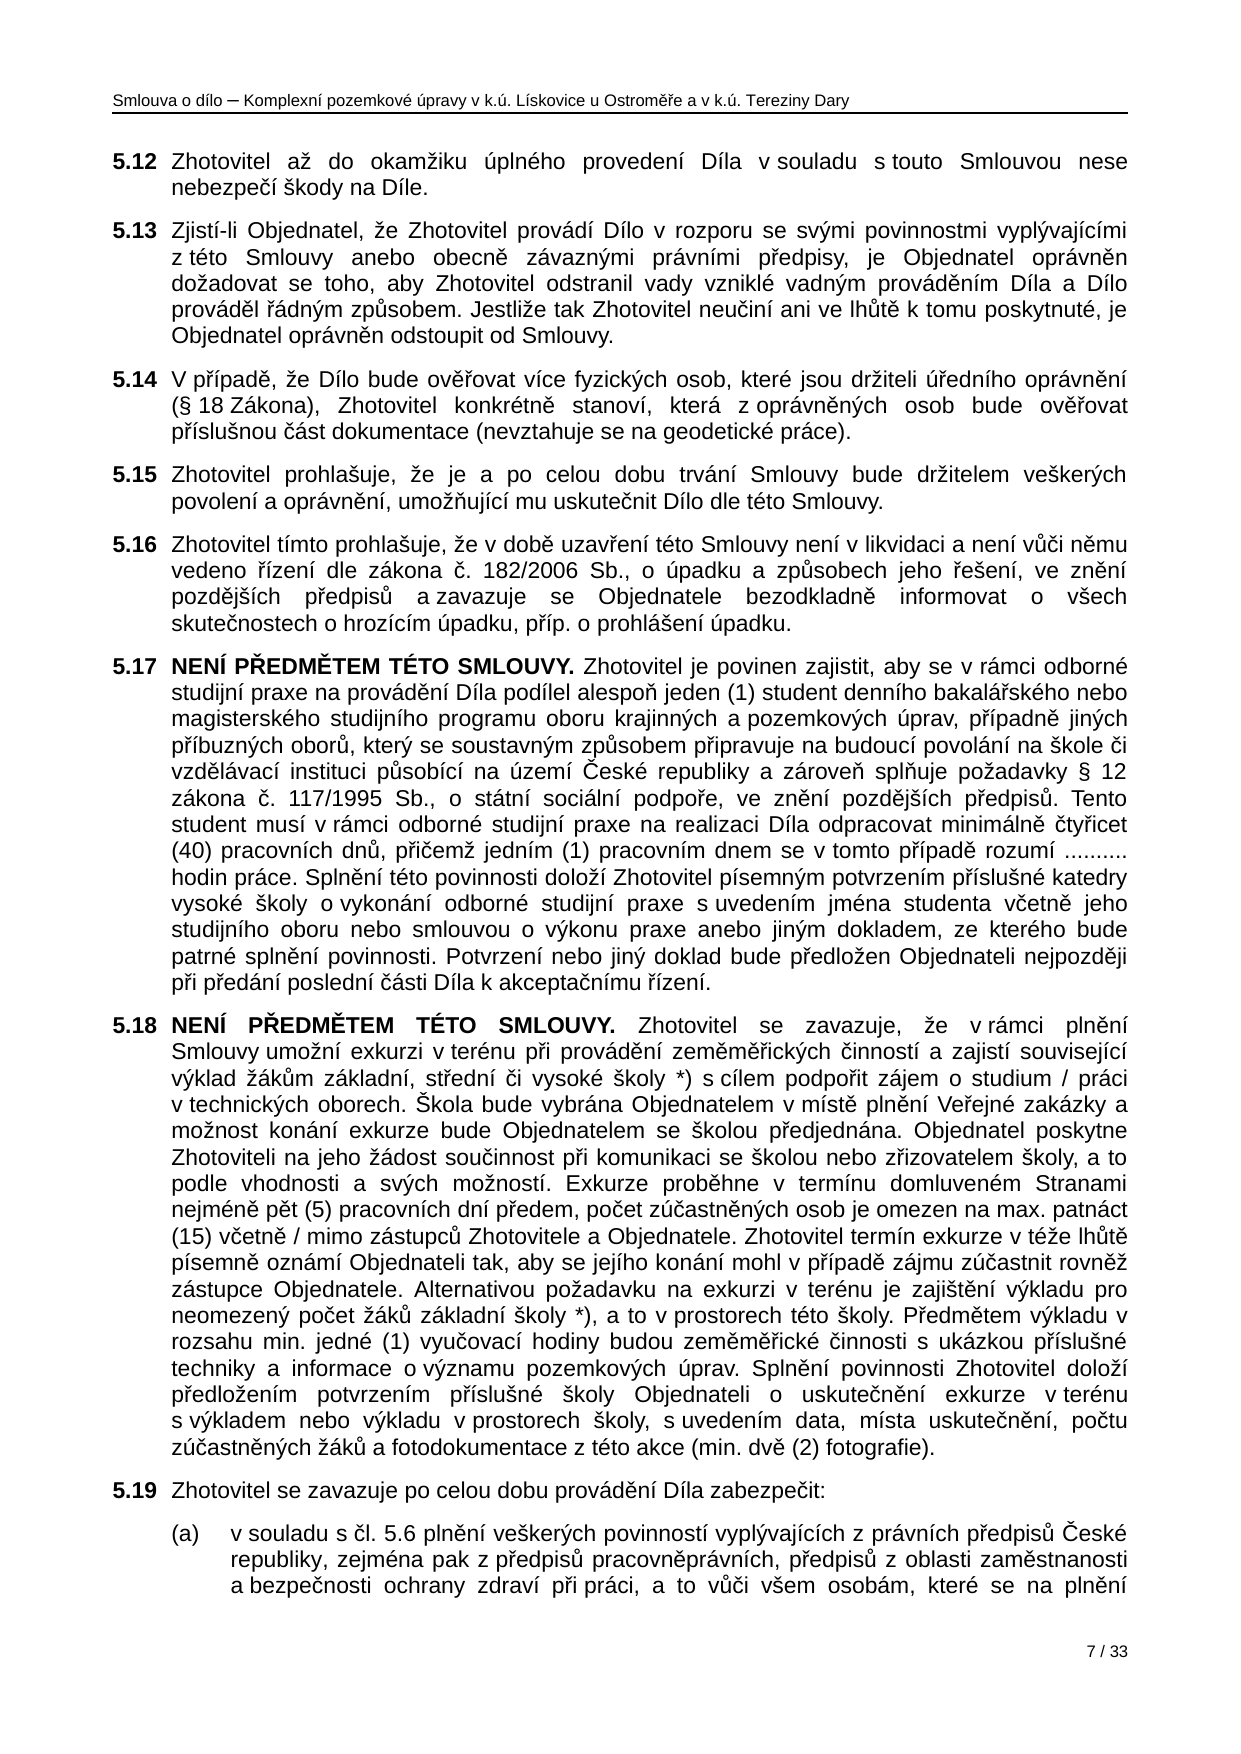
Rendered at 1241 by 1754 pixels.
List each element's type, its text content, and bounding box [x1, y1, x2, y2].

text Zhotovitel prohlašuje, že je a po celou dobu trvání Smlouvy bude držitelem veškerých povolení a oprávnění, umožňující mu uskutečnit Dílo dle této Smlouvy. [112, 461, 1128, 514]
text Zhotovitel se zavazuje po celou dobu provádění Díla zabezpečit: [112, 1477, 1128, 1503]
text NENÍ PŘEDMĚTEM TÉTO SMLOUVY. Zhotovitel je povinen zajistit, aby se v rámci odborné studijní praxe na provádění Díla podílel alespoň jeden (1) student denního bakalářského nebo magisterského studijního programu oboru krajinných a pozemkových úprav, případně jiných příbuzných oborů, který se soustavným způsobem připravuje na budoucí povolání na škole či vzdělávací instituci působící na území České republiky a zároveň splňuje požadavky § 12 zákona č. 117/1995 Sb., o státní sociální podpoře, ve znění pozdějších předpisů. Tento student musí v rámci odborné studijní praxe na realizaci Díla odpracovat minimálně čtyřicet (40) pracovních dnů, přičemž jedním (1) pracovním dnem se v tomto případě rozumí .......... hodin práce. Splnění této povinnosti doloží Zhotovitel písemným potvrzením příslušné katedry vysoké školy o vykonání odborné studijní praxe s uvedením jména studenta včetně jeho studijního oboru nebo smlouvou o výkonu praxe anebo jiným dokladem, ze kterého bude patrné splnění povinnosti. Potvrzení nebo jiný doklad bude předložen Objednateli nejpozději při předání poslední části Díla k akceptačnímu řízení. [112, 653, 1128, 995]
text Zjistí-li Objednatel, že Zhotovitel provádí Dílo v rozporu se svými povinnostmi vyplývajícími z této Smlouvy anebo obecně závaznými právními předpisy, je Objednatel oprávněn dožadovat se toho, aby Zhotovitel odstranil vady vzniklé vadným prováděním Díla a Dílo prováděl řádným způsobem. Jestliže tak Zhotovitel neučiní ani ve lhůtě k tomu poskytnuté, je Objednatel oprávněn odstoupit od Smlouvy. [112, 217, 1128, 349]
text NENÍ PŘEDMĚTEM TÉTO SMLOUVY. Zhotovitel se zavazuje, že v rámci plnění Smlouvy umožní exkurzi v terénu při provádění zeměměřických činností a zajistí související výklad žákům základní, střední či vysoké školy *) s cílem podpořit zájem o studium / práci v technických oborech. Škola bude vybrána Objednatelem v místě plnění Veřejné zakázky a možnost konání exkurze bude Objednatelem se školou předjednána. Objednatel poskytne Zhotoviteli na jeho žádost součinnost při komunikaci se školou nebo zřizovatelem školy, a to podle vhodnosti a svých možností. Exkurze proběhne v termínu domluveném Stranami nejméně pět (5) pracovních dní předem, počet zúčastněných osob je omezen na max. patnáct (15) včetně / mimo zástupců Zhotovitele a Objednatele. Zhotovitel termín exkurze v téže lhůtě písemně oznámí Objednateli tak, aby se jejího konání mohl v případě zájmu zúčastnit rovněž zástupce Objednatele. Alternativou požadavku na exkurzi v terénu je zajištění výkladu pro neomezený počet žáků základní školy *), a to v prostorech této školy. Předmětem výkladu v rozsahu min. jedné (1) vyučovací hodiny budou zeměměřické činnosti s ukázkou příslušné techniky a informace o významu pozemkových úprav. Splnění povinnosti Zhotovitel doloží předložením potvrzením příslušné školy Objednateli o uskutečnění exkurze v terénu s výkladem nebo výkladu v prostorech školy, s uvedením data, místa uskutečnění, počtu zúčastněných žáků a fotodokumentace z této akce (min. dvě (2) fotografie). [112, 1012, 1128, 1460]
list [171, 1520, 1128, 1599]
text V případě, že Dílo bude ověřovat více fyzických osob, které jsou držiteli úředního oprávnění (§ 18 Zákona), Zhotovitel konkrétně stanoví, která z oprávněných osob bude ověřovat příslušnou část dokumentace (nevztahuje se na geodetické práce). [112, 366, 1128, 444]
text Zhotovitel až do okamžiku úplného provedení Díla v souladu s touto Smlouvou nese nebezpečí škody na Díle. [112, 148, 1128, 200]
text Zhotovitel tímto prohlašuje, že v době uzavření této Smlouvy není v likvidaci a není vůči němu vedeno řízení dle zákona č. 182/2006 Sb., o úpadku a způsobech jeho řešení, ve znění pozdějších předpisů a zavazuje se Objednatele bezodkladně informovat o všech skutečnostech o hrozícím úpadku, příp. o prohlášení úpadku. [112, 531, 1128, 636]
